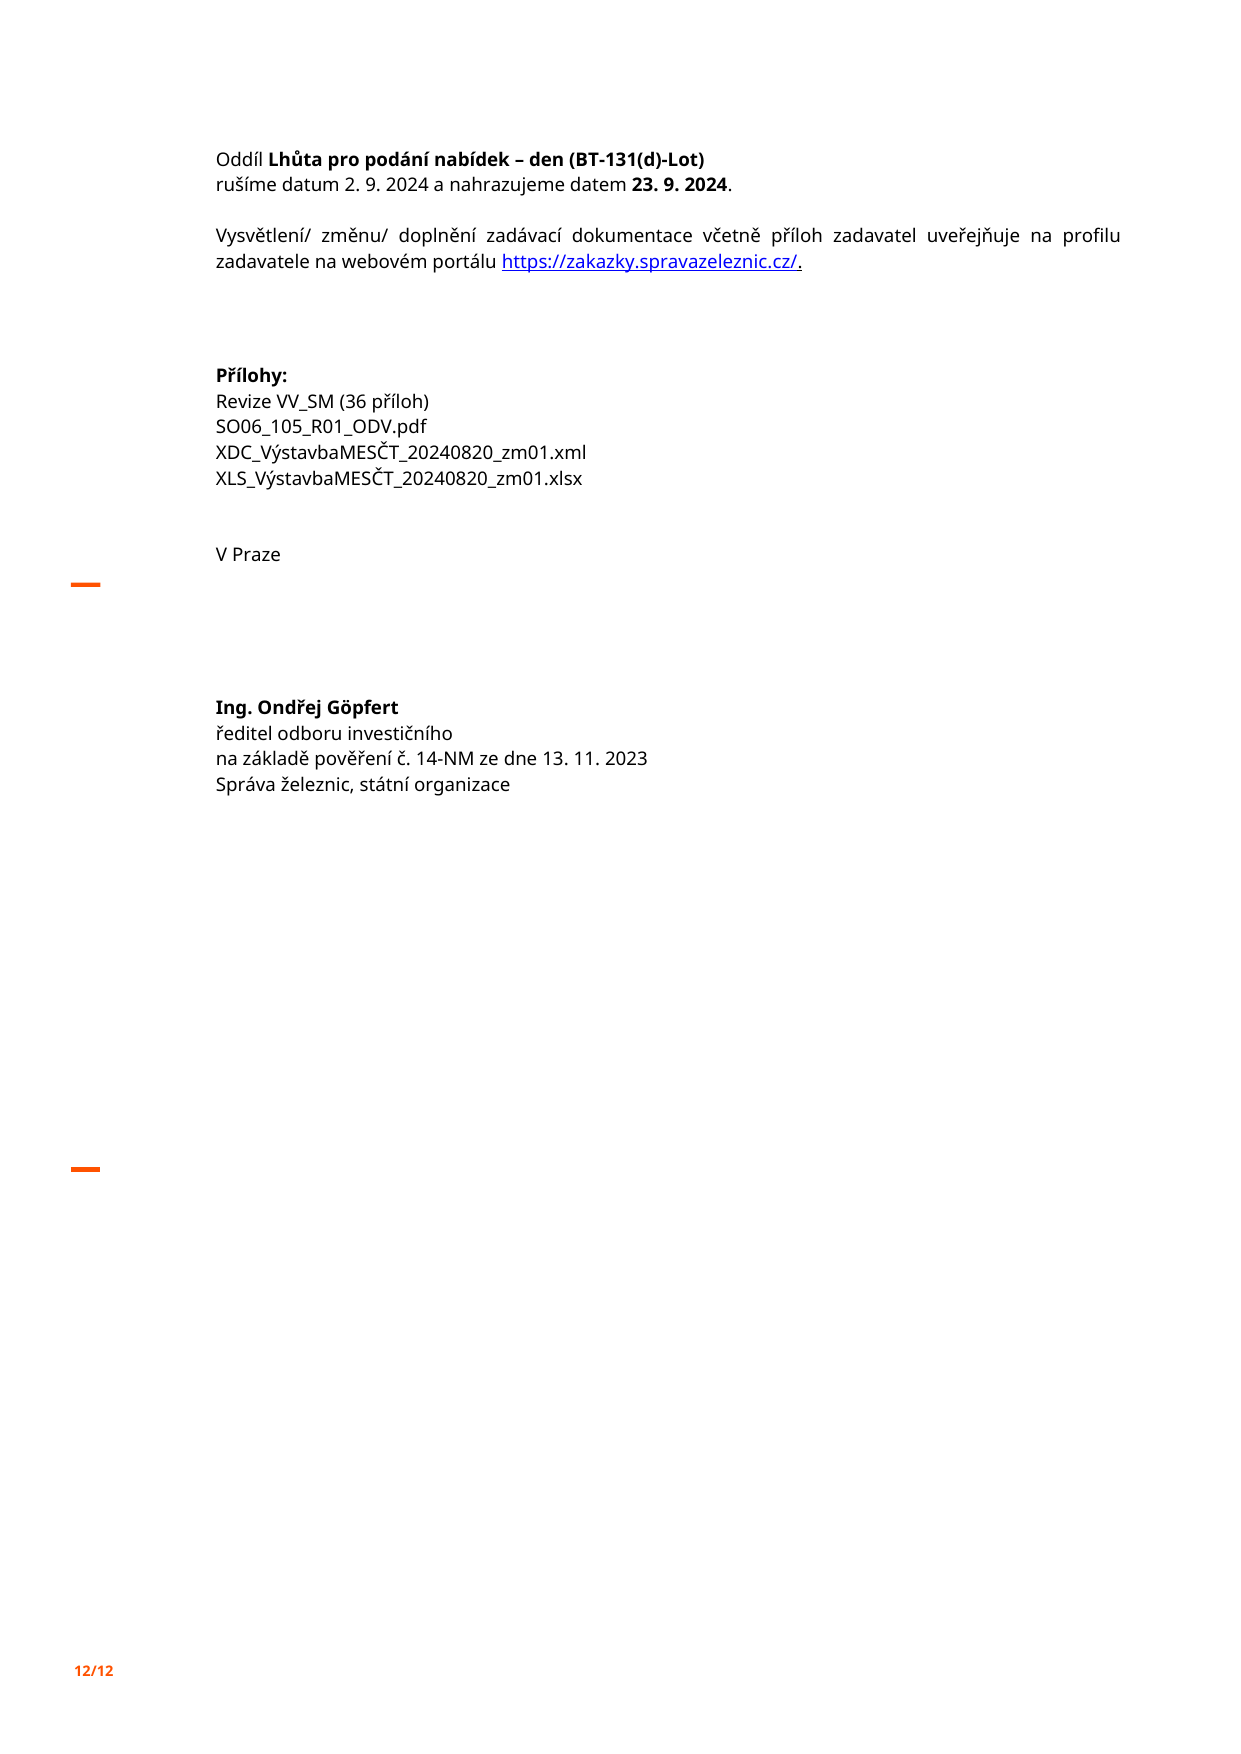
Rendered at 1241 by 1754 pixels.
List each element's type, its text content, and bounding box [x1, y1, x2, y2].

text Vysvětlení/ změnu/ doplnění zadávací dokumentace včetně příloh zadavatel uveřejňuje na profilu zadavatele na webovém portálu https://zakazky.spravazeleznic.cz/. [216, 223, 1122, 274]
text V Praze [216, 541, 1122, 567]
text Ing. Ondřej Göpfert [216, 694, 1122, 720]
text Revize VV_SM (36 příloh) [216, 388, 1122, 414]
text XDC_VýstavbaMESČT_20240820_zm01.xml [216, 439, 1122, 465]
text rušíme datum 2. 9. 2024 a nahrazujeme datem 23. 9. 2024. [216, 172, 1122, 197]
text Přílohy: [216, 363, 1122, 388]
text ředitel odboru investičního [216, 720, 1122, 746]
text Správa železnic, státní organizace [216, 771, 1122, 797]
text na základě pověření č. 14-NM ze dne 13. 11. 2023 [216, 746, 1122, 771]
text Oddíl Lhůta pro podání nabídek – den (BT-131(d)-Lot) [216, 146, 1122, 172]
text SO06_105_R01_ODV.pdf [216, 414, 1122, 439]
text XLS_VýstavbaMESČT_20240820_zm01.xlsx [216, 465, 1122, 490]
